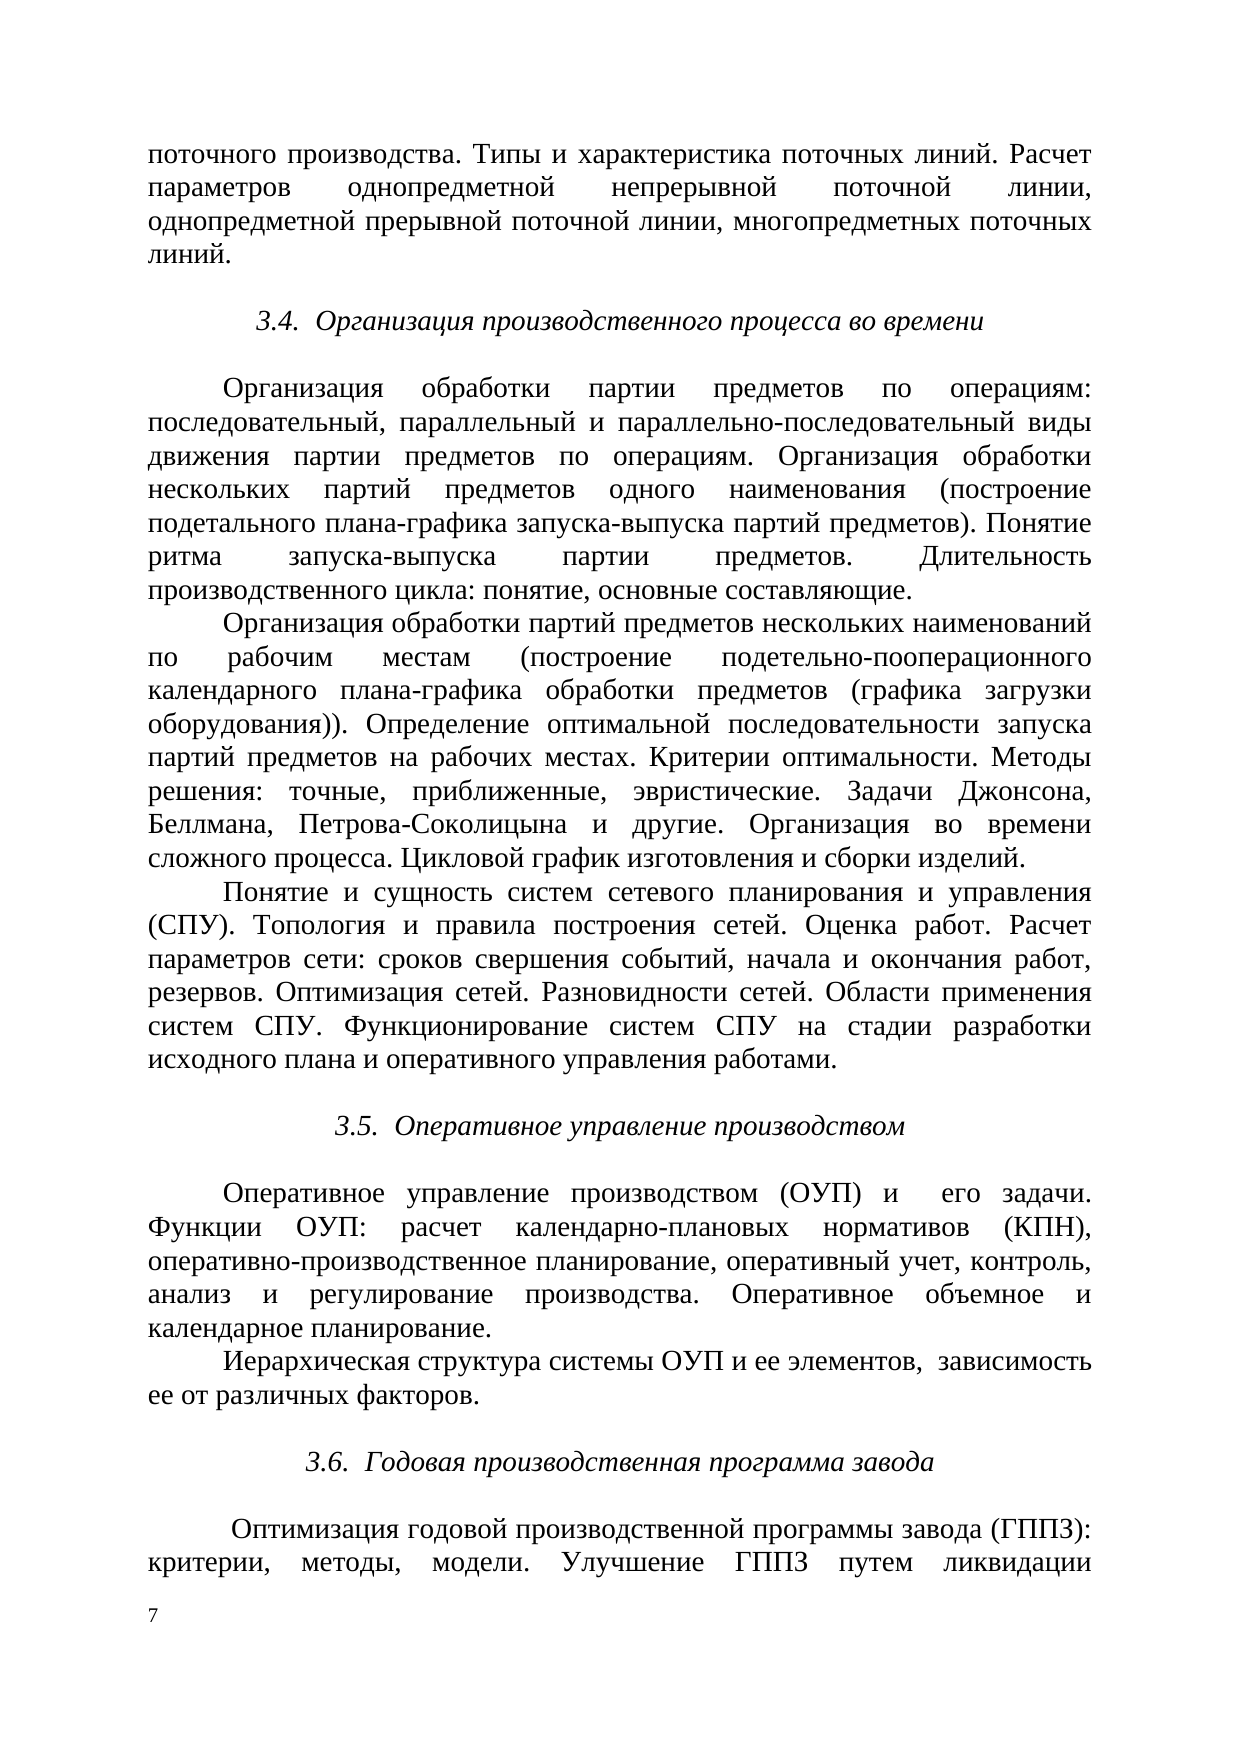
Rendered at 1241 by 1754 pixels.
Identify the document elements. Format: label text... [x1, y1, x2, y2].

text Понятие и сущность систем сетевого планирования и управления (СПУ). Топология и правила построения сетей. Оценка работ. Расчет параметров сети: сроков свершения событий, начала и окончания работ, резервов. Оптимизация сетей. Разновидности сетей. Области применения систем СПУ. Функционирование систем СПУ на стадии разработки исходного плана и оперативного управления работами. [148, 874, 1092, 1075]
text Организация обработки партий предметов нескольких наименований по рабочим местам (построение подетельно-пооперационного календарного плана-графика обработки предметов (графика загрузки оборудования)). Определение оптимальной последовательности запуска партий предметов на рабочих местах. Критерии оптимальности. Методы решения: точные, приближенные, эвристические. Задачи Джонсона, Беллмана, Петрова-Соколицына и другие. Организация во времени сложного процесса. Цикловой график изготовления и сборки изделий. [148, 605, 1092, 874]
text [148, 1511, 1092, 1578]
text Иерархическая структура системы ОУП и ее элементов, зависимость ее от различных факторов. [148, 1343, 1092, 1410]
list Организация производственного процесса во времени [148, 303, 1092, 337]
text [148, 136, 1092, 270]
text Организация обработки партии предметов по операциям: последовательный, параллельный и параллельно-последовательный виды движения партии предметов по операциям. Организация обработки нескольких партий предметов одного наименования (построение подетального плана-графика запуска-выпуска партий предметов). Понятие ритма запуска-выпуска партии предметов. Длительность производственного цикла: понятие, основные составляющие. [148, 371, 1092, 605]
text Оперативное управление производством (ОУП) и его задачи. Функции ОУП: расчет календарно-плановых нормативов (КПН), оперативно-производственное планирование, оперативный учет, контроль, анализ и регулирование производства. Оперативное объемное и календарное планирование. [148, 1176, 1092, 1343]
list Оперативное управление производством [148, 1108, 1092, 1142]
list Годовая производственная программа завода [148, 1444, 1092, 1477]
